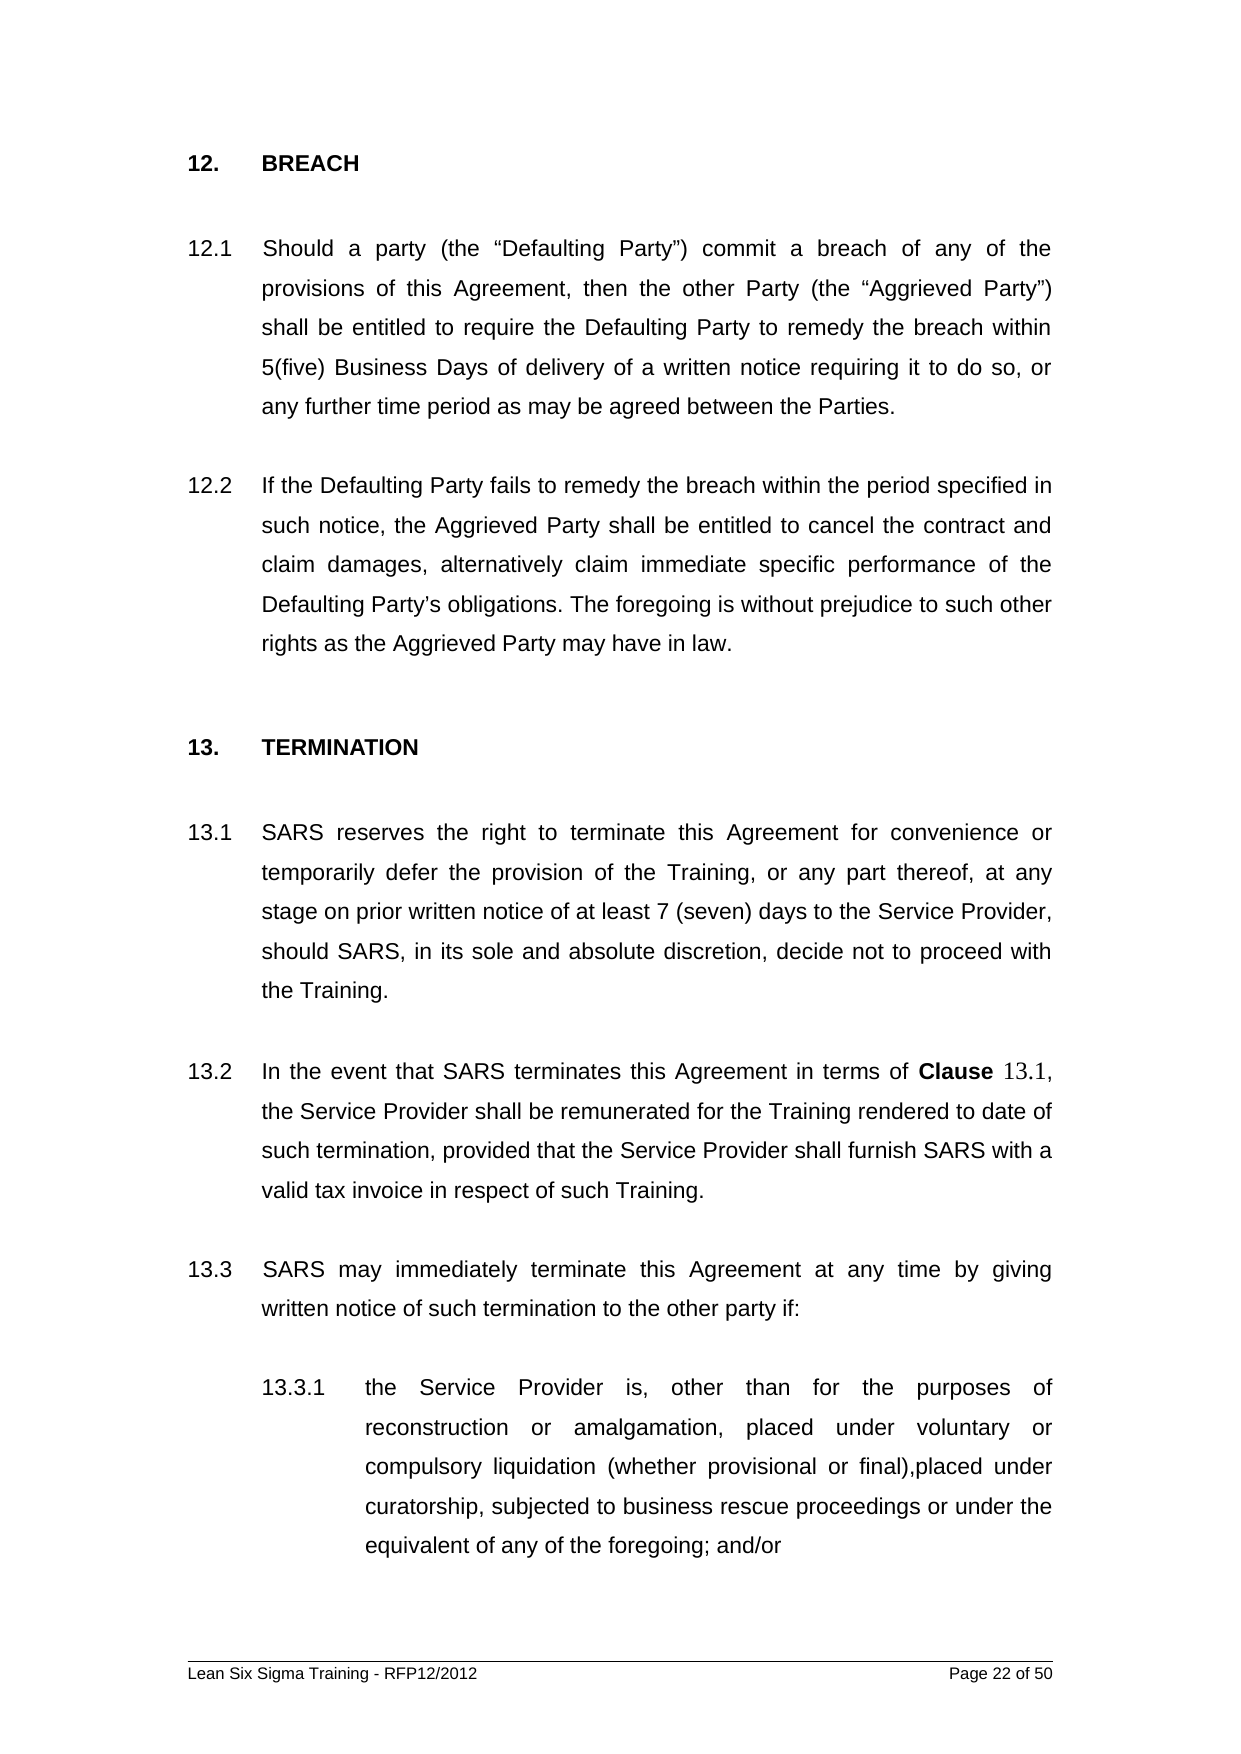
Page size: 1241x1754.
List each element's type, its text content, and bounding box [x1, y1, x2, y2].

list SARS reserves the right to terminate this Agreement for convenience or temporarily defer the provision of the Training, or any part thereof, at any stage on prior written notice of at least 7 (seven) days to the Service Provider, should SARS, in its sole and absolute discretion, decide not to proceed with the Training. [187, 819, 1053, 1003]
subtitle TERMINATION [187, 734, 1053, 760]
list If the Defaulting Party fails to remedy the breach within the period specified in such notice, the Aggrieved Party shall be entitled to cancel the contract and claim damages, alternatively claim immediate specific performance of the Defaulting Party’s obligations. The foregoing is without prejudice to such other rights as the Aggrieved Party may have in law. [187, 472, 1053, 656]
list Should a party (the “Defaulting Party”) commit a breach of any of the provisions of this Agreement, then the other Party (the “Aggrieved Party”) shall be entitled to require the Defaulting Party to remedy the breach within 5(five) Business Days of delivery of a written notice requiring it to do so, or any further time period as may be agreed between the Parties. [187, 235, 1053, 419]
list In the event that SARS terminates this Agreement in terms of Clause 13.1, the Service Provider shall be remunerated for the Training rendered to date of such termination, provided that the Service Provider shall furnish SARS with a valid tax invoice in respect of such Training. [187, 1056, 1053, 1203]
subtitle BREACH [187, 150, 1053, 176]
list SARS may immediately terminate this Agreement at any time by giving written notice of such termination to the other party if: [187, 1256, 1053, 1322]
list the Service Provider is, other than for the purposes of reconstruction or amalgamation, placed under voluntary or compulsory liquidation (whether provisional or final),placed under curatorship, subjected to business rescue proceedings or under the equivalent of any of the foregoing; and/or [261, 1374, 1053, 1558]
